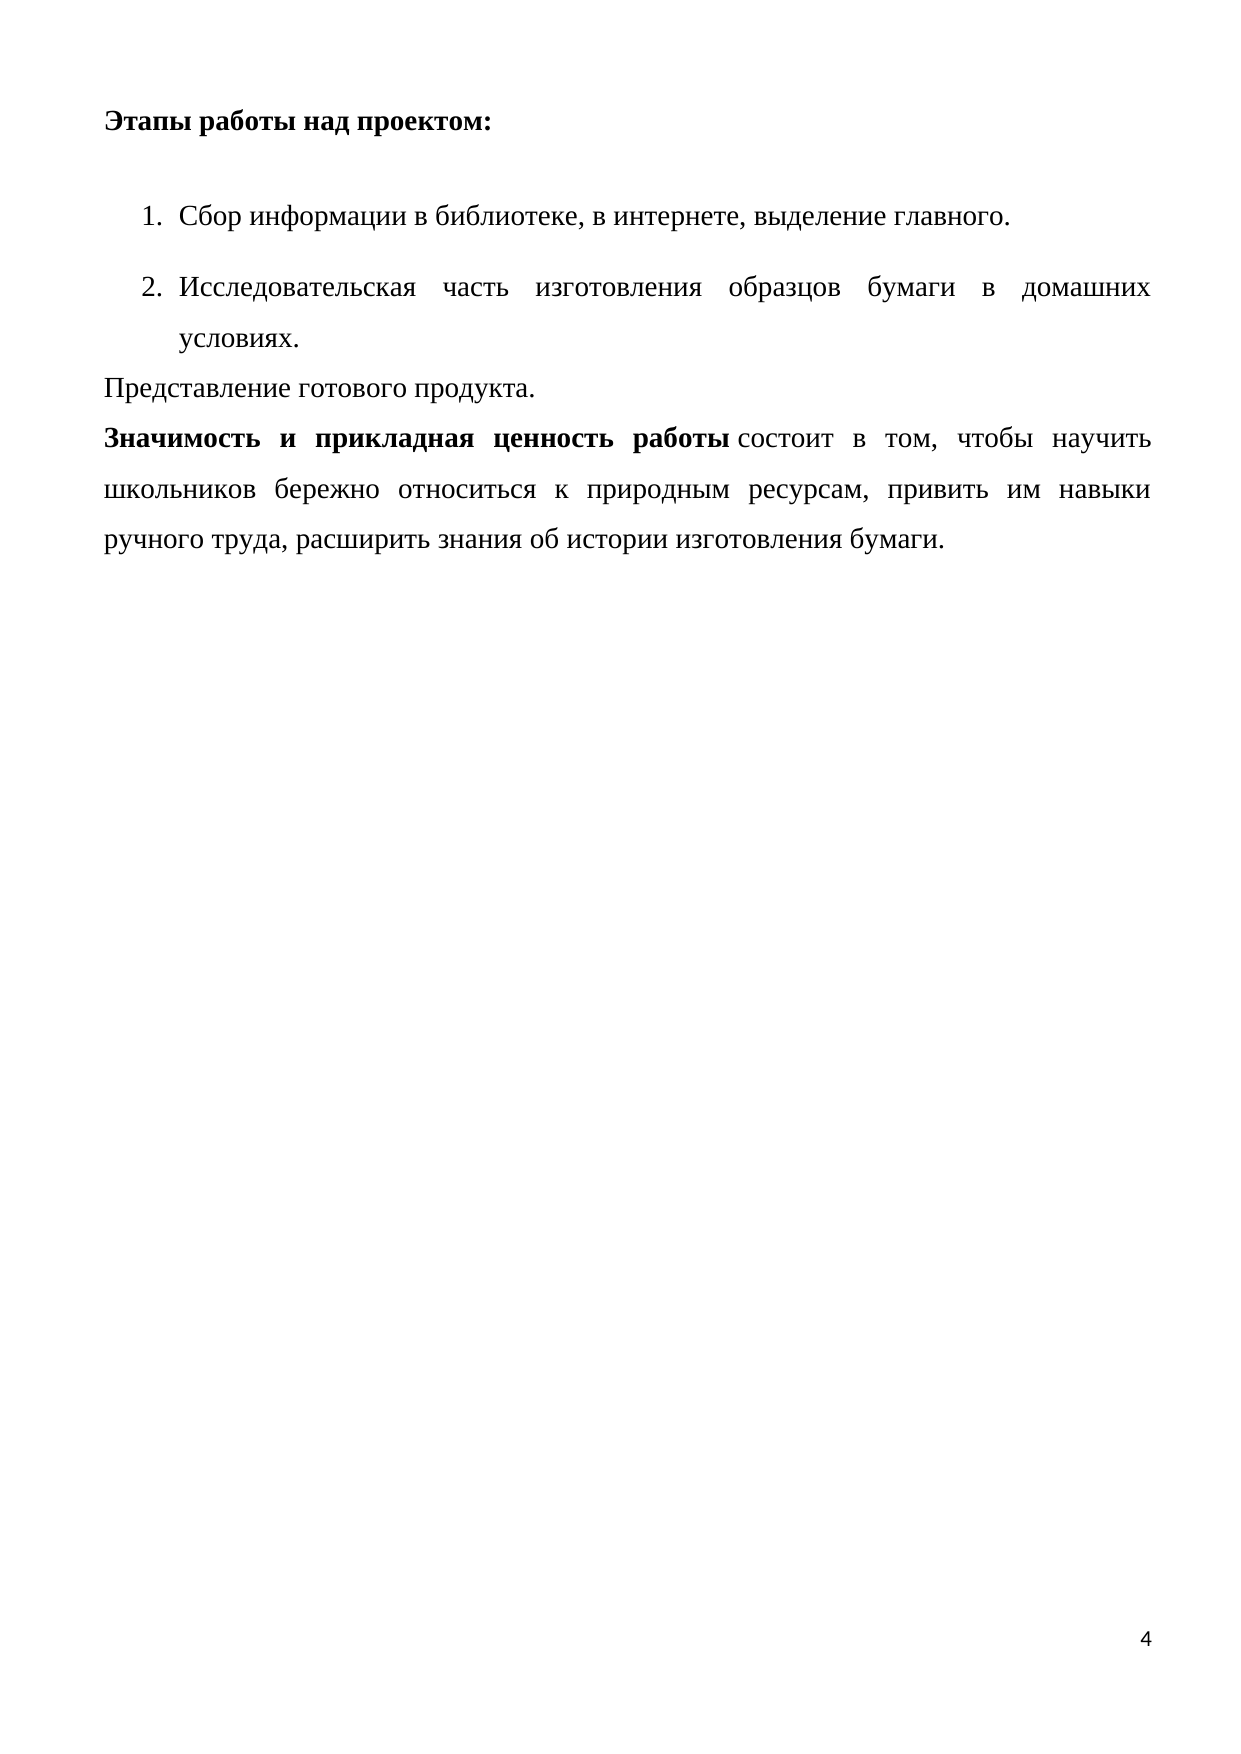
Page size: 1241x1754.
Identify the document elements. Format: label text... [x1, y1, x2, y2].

list Исследовательская часть изготовления образцов бумаги в домашних условиях. [141, 269, 1152, 353]
text Значимость и прикладная ценность работы состоит в том, чтобы научить школьников бережно относиться к природным ресурсам, привить им навыки ручного труда, расширить знания об истории изготовления бумаги. [103, 421, 1152, 555]
text Представление готового продукта. [103, 370, 1152, 404]
text Этапы работы над проектом: [103, 103, 1152, 137]
list Сбор информации в библиотеке, в интернете, выделение главного. [141, 198, 1152, 232]
